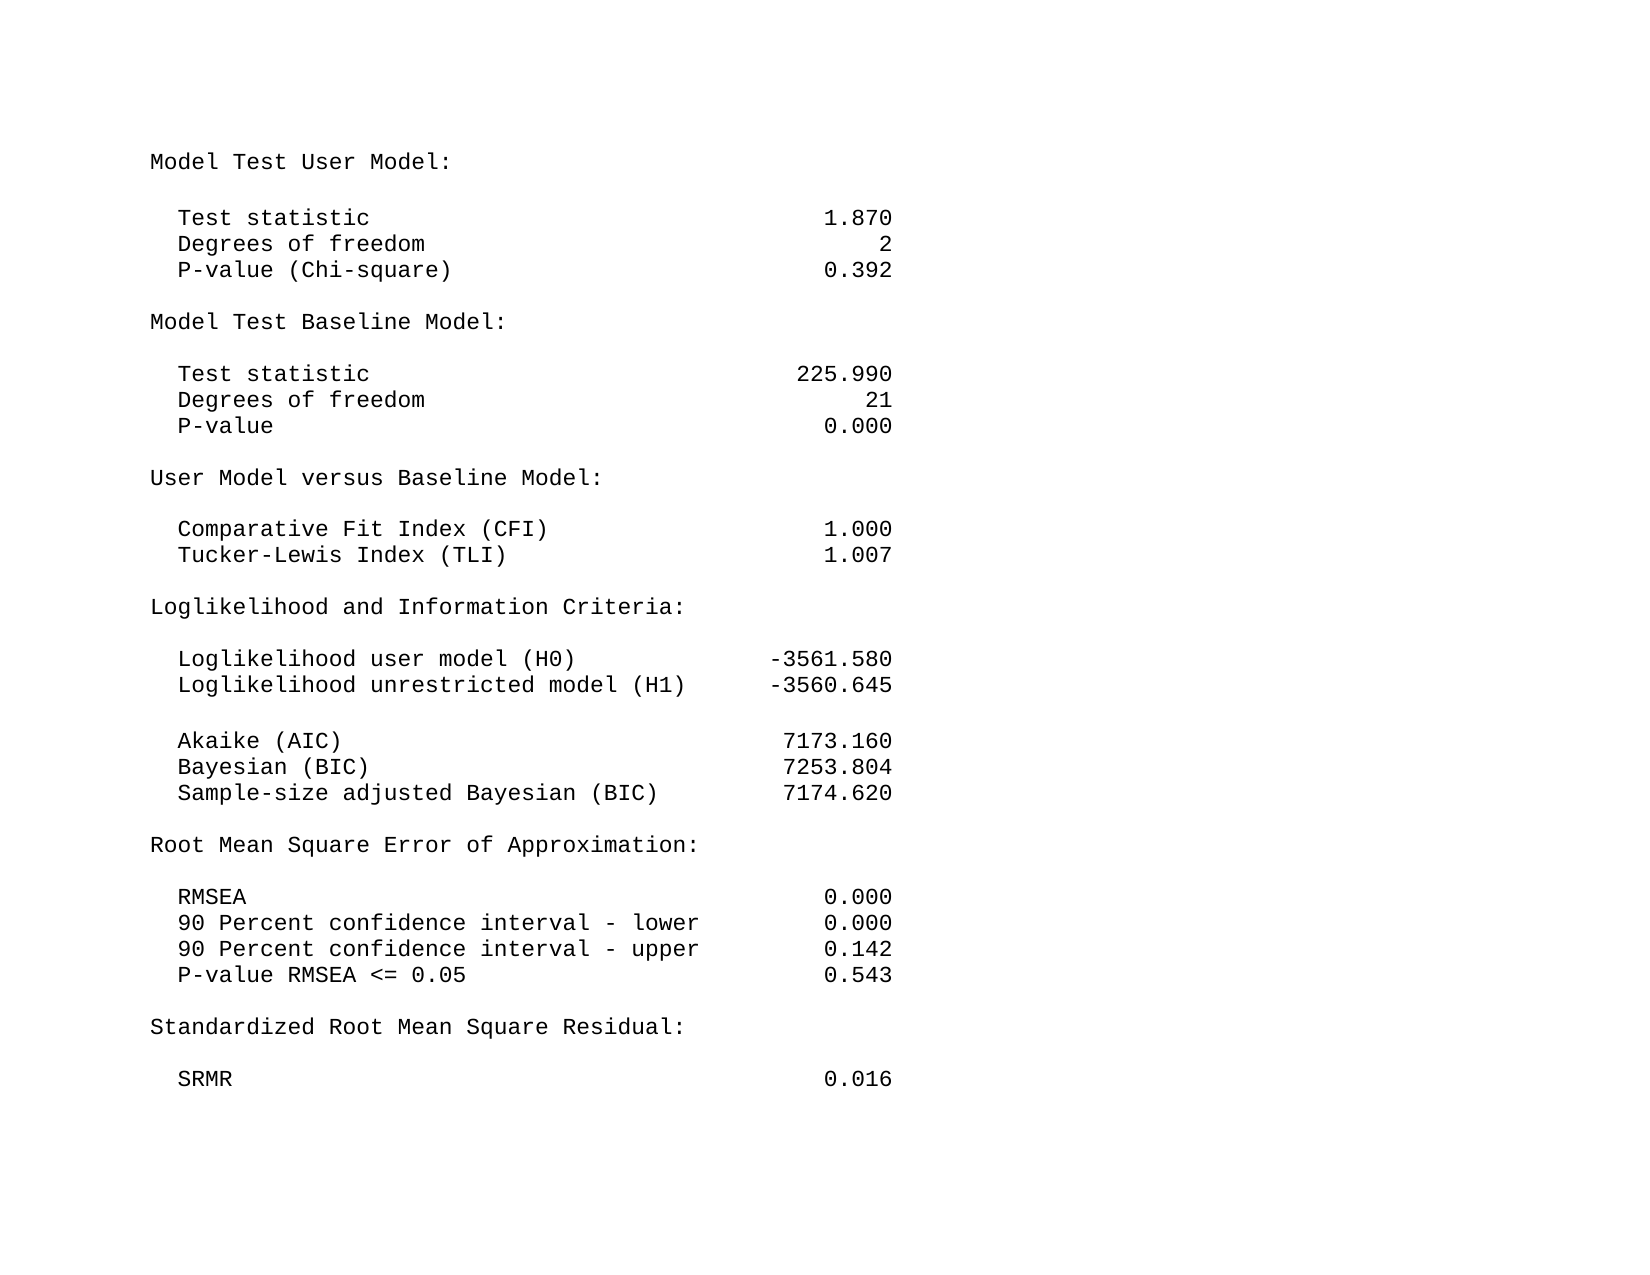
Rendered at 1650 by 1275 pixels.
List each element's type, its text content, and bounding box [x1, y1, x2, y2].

text Model Test Baseline Model: [150, 310, 1500, 336]
text 90 Percent confidence interval - upper 0.142 [150, 937, 1500, 963]
text Loglikelihood user model (H0) -3561.580 [150, 647, 1500, 673]
text 90 Percent confidence interval - lower 0.000 [150, 911, 1500, 937]
text P-value RMSEA <= 0.05 0.543 [150, 963, 1500, 989]
text Degrees of freedom 21 [150, 388, 1500, 414]
text Sample-size adjusted Bayesian (BIC) 7174.620 [150, 782, 1500, 808]
text Tucker-Lewis Index (TLI) 1.007 [150, 544, 1500, 569]
text Model Test User Model: [150, 150, 1500, 176]
text Root Mean Square Error of Approximation: [150, 833, 1500, 859]
text Loglikelihood and Information Criteria: [150, 596, 1500, 621]
text Comparative Fit Index (CFI) 1.000 [150, 518, 1500, 544]
text Bayesian (BIC) 7253.804 [150, 756, 1500, 782]
text SRMR 0.016 [150, 1067, 1500, 1093]
text Standardized Root Mean Square Residual: [150, 1015, 1500, 1041]
text Loglikelihood unrestricted model (H1) -3560.645 [150, 673, 1500, 699]
text Test statistic 225.990 [150, 362, 1500, 388]
text RMSEA 0.000 [150, 885, 1500, 911]
text Degrees of freedom 2 [150, 232, 1500, 258]
text User Model versus Baseline Model: [150, 466, 1500, 492]
text P-value 0.000 [150, 414, 1500, 440]
text Test statistic 1.870 [150, 206, 1500, 232]
text Akaike (AIC) 7173.160 [150, 730, 1500, 756]
text P-value (Chi-square) 0.392 [150, 258, 1500, 284]
